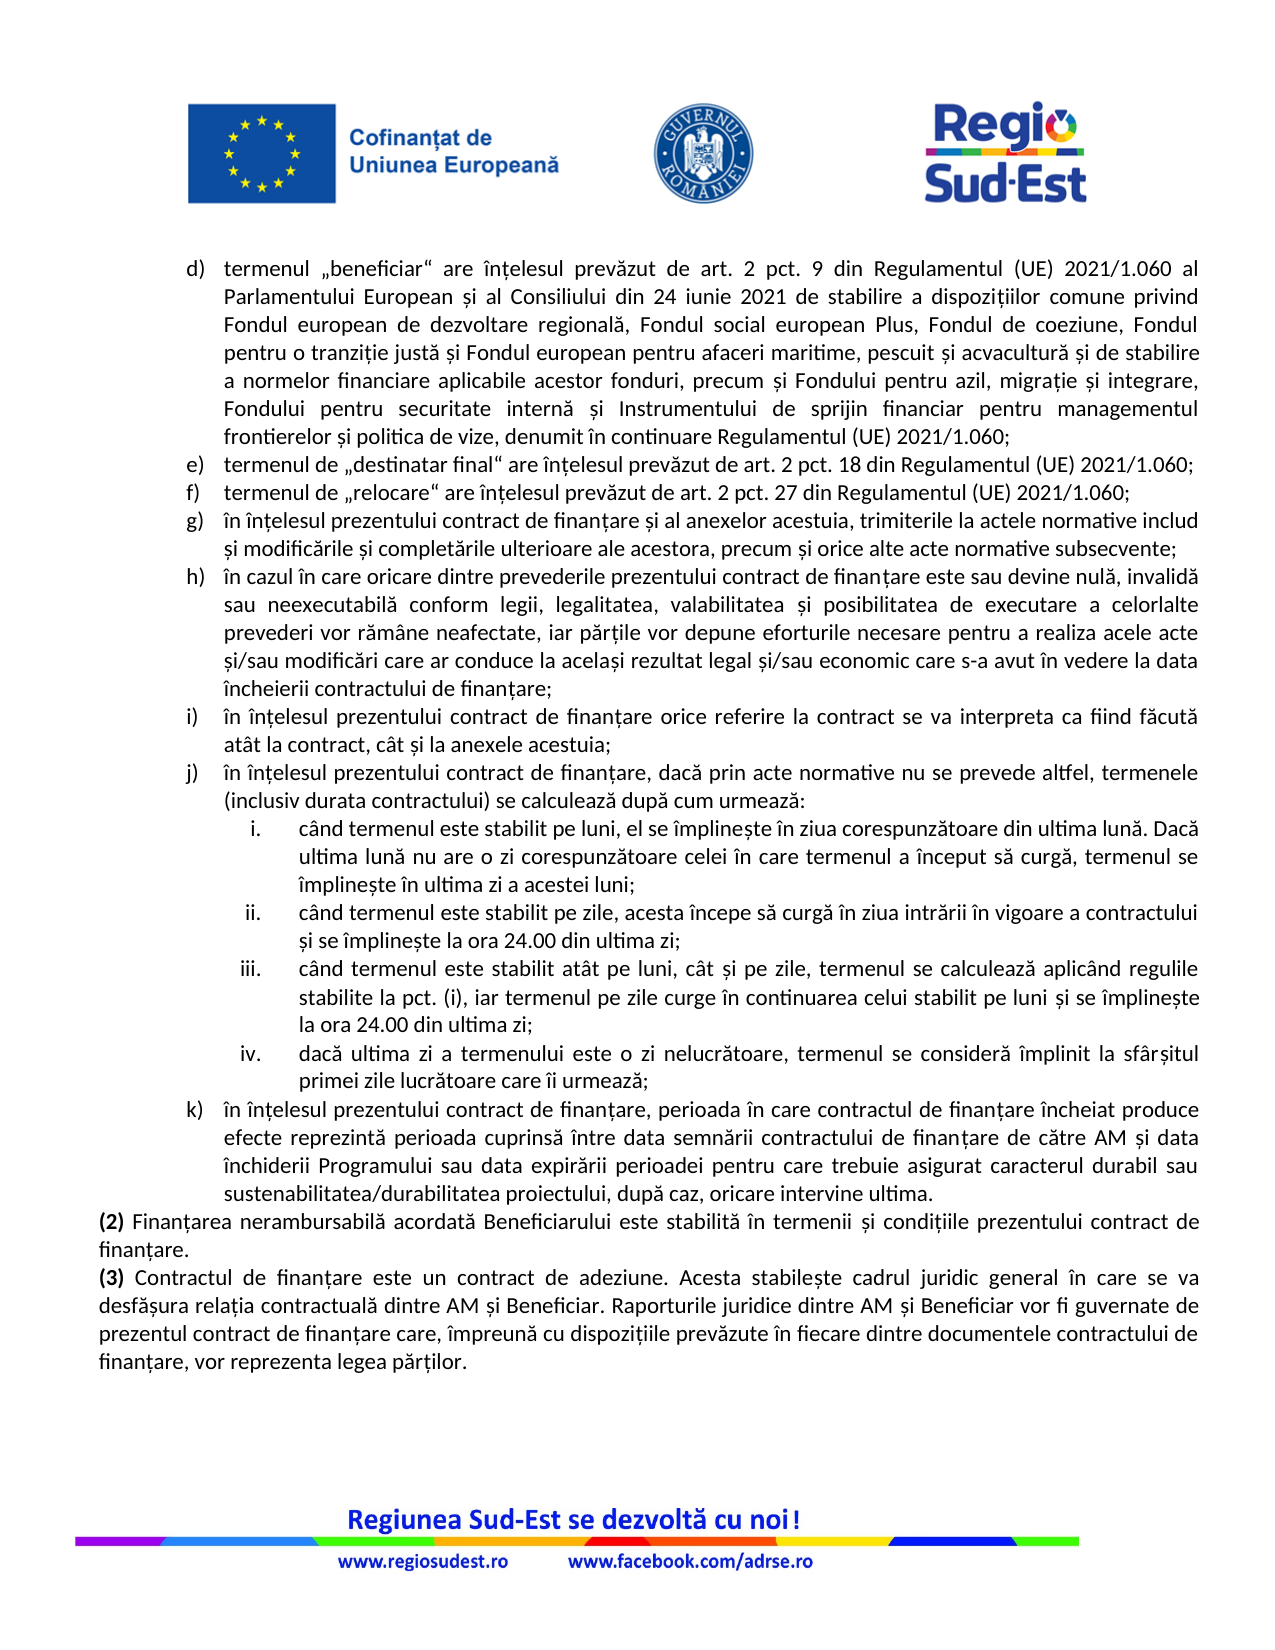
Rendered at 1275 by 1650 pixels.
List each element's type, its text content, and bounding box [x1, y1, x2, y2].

list termenul „beneficiar“ are înţelesul prevăzut de art. 2 pct. 9 din Regulamentul (UE) 2021/1.060 al Parlamentului European şi al Consiliului din 24 iunie 2021 de stabilire a dispoziţiilor comune privind Fondul european de dezvoltare regională, Fondul social european Plus, Fondul de coeziune, Fondul pentru o tranziţie justă şi Fondul european pentru afaceri maritime, pescuit şi acvacultură şi de stabilire a normelor financiare aplicabile acestor fonduri, precum şi Fondului pentru azil, migraţie şi integrare, Fondului pentru securitate internă şi Instrumentului de sprijin financiar pentru managementul frontierelor şi politica de vize, denumit în continuare Regulamentul (UE) 2021/1.060; [186, 254, 1200, 450]
list termenul de „destinatar final“ are înţelesul prevăzut de art. 2 pct. 18 din Regulamentul (UE) 2021/1.060; [186, 450, 1200, 478]
picture [75, 1508, 1079, 1577]
list termenul de „relocare“ are înţelesul prevăzut de art. 2 pct. 27 din Regulamentul (UE) 2021/1.060; [186, 478, 1200, 506]
text (2) Finanţarea nerambursabilă acordată Beneficiarului este stabilită în termenii şi condiţiile prezentului contract de finanţare. [98, 1207, 1200, 1263]
list în înţelesul prezentului contract de finanţare orice referire la contract se va interpreta ca fiind făcută atât la contract, cât şi la anexele acestuia; [186, 702, 1200, 758]
list în înţelesul prezentului contract de finanţare, dacă prin acte normative nu se prevede altfel, termenele (inclusiv durata contractului) se calculează după cum urmează: [186, 758, 1200, 814]
list în cazul în care oricare dintre prevederile prezentului contract de finanţare este sau devine nulă, invalidă sau neexecutabilă conform legii, legalitatea, valabilitatea şi posibilitatea de executare a celorlalte prevederi vor rămâne neafectate, iar părţile vor depune eforturile necesare pentru a realiza acele acte şi/sau modificări care ar conduce la acelaşi rezultat legal şi/sau economic care s-a avut în vedere la data încheierii contractului de finanţare; [186, 562, 1200, 702]
list în înţelesul prezentului contract de finanţare şi al anexelor acestuia, trimiterile la actele normative includ şi modificările şi completările ulterioare ale acestora, precum şi orice alte acte normative subsecvente; [186, 506, 1200, 562]
list în înţelesul prezentului contract de finanţare, perioada în care contractul de finanţare încheiat produce efecte reprezintă perioada cuprinsă între data semnării contractului de finanţare de către AM şi data închiderii Programului sau data expirării perioadei pentru care trebuie asigurat caracterul durabil sau sustenabilitatea/durabilitatea proiectului, după caz, oricare intervine ultima. [186, 1095, 1200, 1207]
list când termenul este stabilit pe zile, acesta începe să curgă în ziua intrării în vigoare a contractului şi se împlineşte la ora 24.00 din ultima zi; [261, 898, 1200, 954]
text (3) Contractul de finanţare este un contract de adeziune. Acesta stabileşte cadrul juridic general în care se va desfăşura relaţia contractuală dintre AM şi Beneficiar. Raporturile juridice dintre AM şi Beneficiar vor fi guvernate de prezentul contract de finanţare care, împreună cu dispoziţiile prevăzute în fiecare dintre documentele contractului de finanţare, vor reprezenta legea părţilor. [98, 1263, 1200, 1375]
picture [155, 73, 1120, 226]
list când termenul este stabilit pe luni, el se împlineşte în ziua corespunzătoare din ultima lună. Dacă ultima lună nu are o zi corespunzătoare celei în care termenul a început să curgă, termenul se împlineşte în ultima zi a acestei luni; [261, 814, 1200, 898]
list dacă ultima zi a termenului este o zi nelucrătoare, termenul se consideră împlinit la sfârşitul primei zile lucrătoare care îi urmează; [261, 1039, 1200, 1095]
list când termenul este stabilit atât pe luni, cât şi pe zile, termenul se calculează aplicând regulile stabilite la pct. (i), iar termenul pe zile curge în continuarea celui stabilit pe luni şi se împlineşte la ora 24.00 din ultima zi; [261, 954, 1200, 1039]
